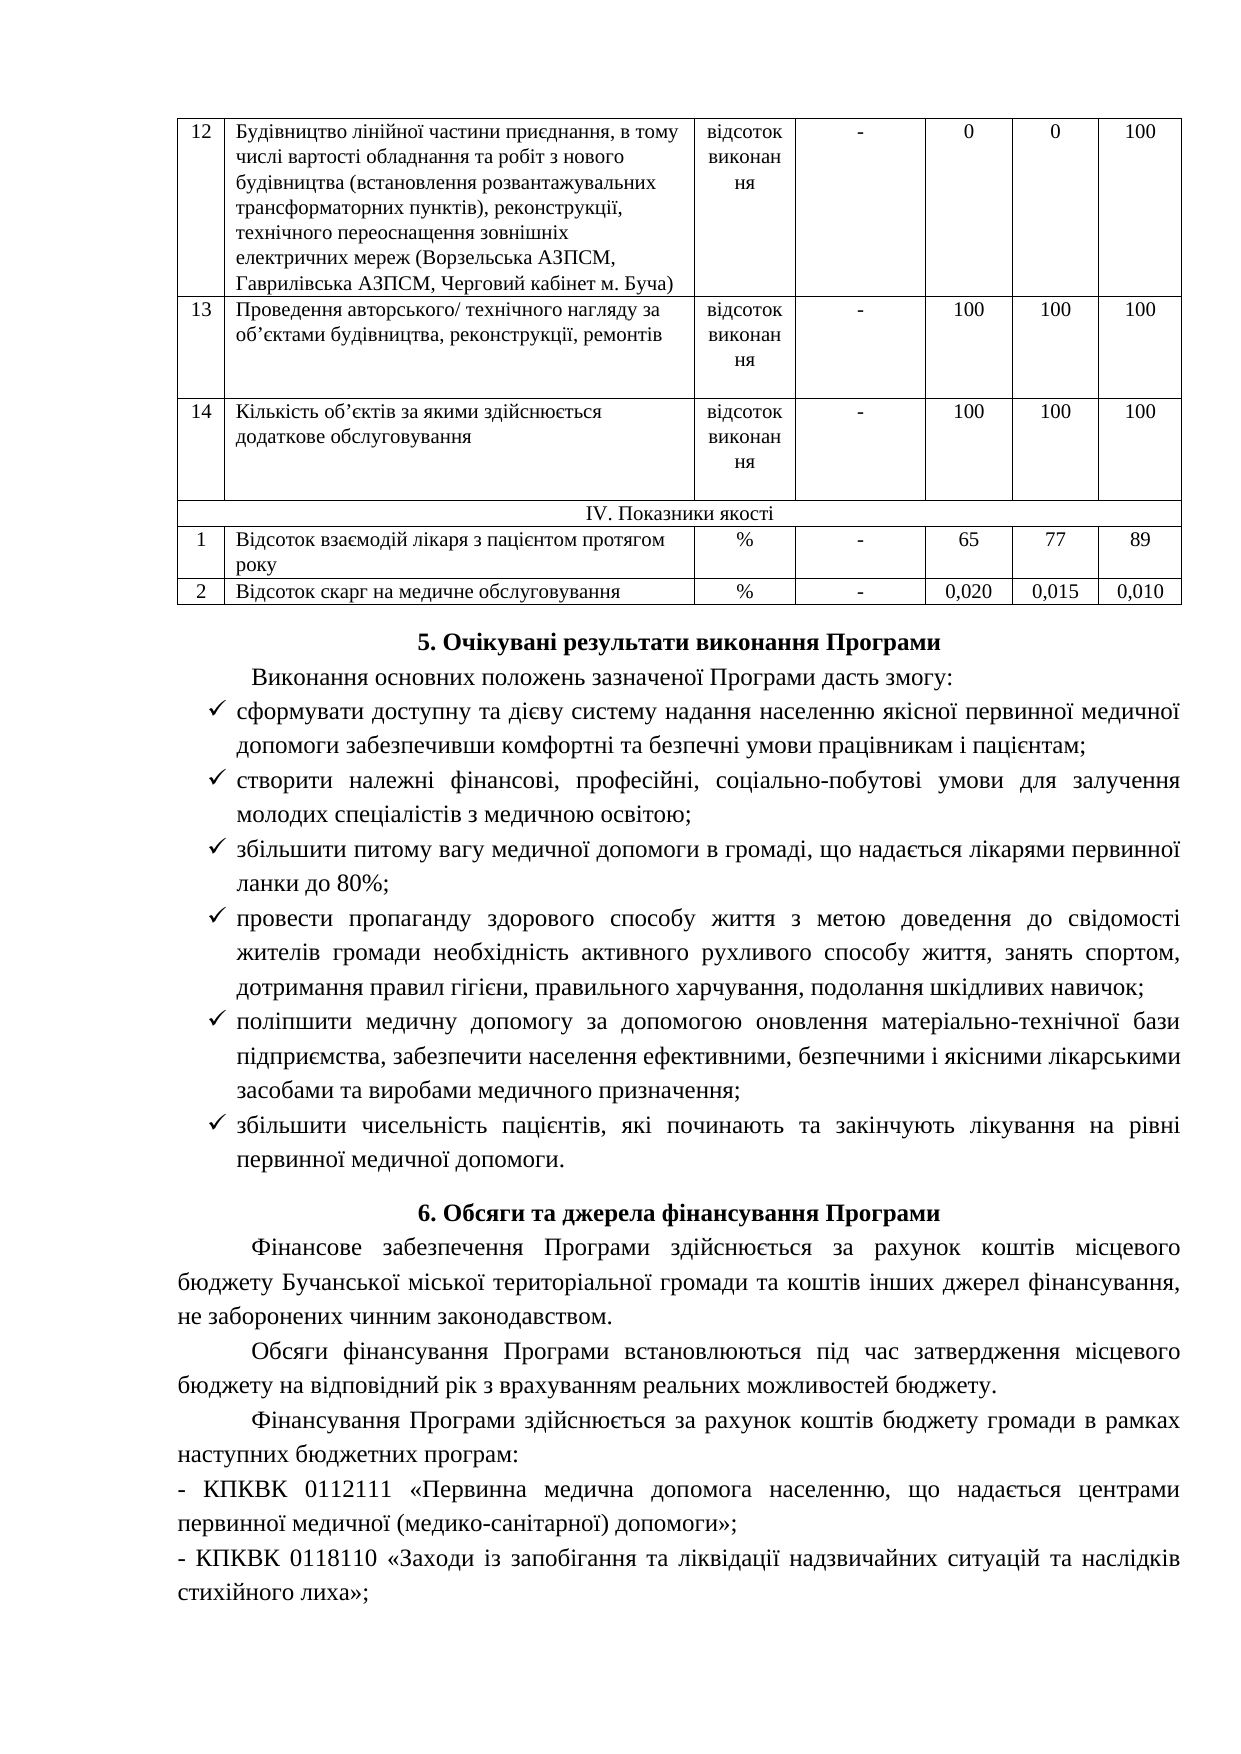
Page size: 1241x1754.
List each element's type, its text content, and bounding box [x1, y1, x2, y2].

list створити належні фінансові, професійні, соціально-побутові умови для залучення молодих спеціалістів з медичною освітою; [207, 765, 1181, 828]
table_cell 100 [1099, 297, 1181, 398]
table_cell 100 [1099, 399, 1181, 499]
text Фінансування Програми здійснюється за рахунок коштів бюджету громади в рамках наступних бюджетних програм: [177, 1405, 1181, 1468]
table_cell 100 [1099, 119, 1181, 296]
list збільшити питому вагу медичної допомоги в громаді, що надається лікарями первинної ланки до 80%; [207, 834, 1181, 897]
text Фінансове забезпечення Програми здійснюється за рахунок коштів місцевого бюджету Бучанської міської територіальної громади та коштів інших джерел фінансування, не заборонених чинним законодавством. [177, 1232, 1181, 1330]
table_cell % [695, 579, 795, 604]
table_cell 12 [178, 119, 224, 296]
table_cell відсоток виконання [695, 119, 795, 296]
table_cell IV. Показники якості [178, 501, 1181, 526]
table_cell 100 [926, 297, 1012, 398]
table_cell 13 [178, 297, 224, 398]
table_cell 89 [1099, 527, 1181, 578]
table_cell Відсоток скарг на медичне обслуговування [225, 579, 694, 604]
table_cell 0 [1013, 119, 1098, 296]
table_cell Проведення авторського/ технічного нагляду за об’єктами будівництва, реконструкції, ремонтів [225, 297, 694, 398]
table_cell 0,020 [926, 579, 1012, 604]
text 6. Обсяги та джерела фінансування Програми [177, 1198, 1181, 1227]
table_cell 0,015 [1013, 579, 1098, 604]
text 5. Очікувані результати виконання Програми [177, 627, 1181, 656]
table_cell Будівництво лінійної частини приєднання, в тому числі вартості обладнання та робіт з нового будівництва (встановлення розвантажувальних трансформаторних пунктів), реконструкції, технічного переоснащення зовнішніх електричних мереж (Ворзельська АЗПСМ, Гаврилівська АЗПСМ, Черговий кабінет м. Буча) [225, 119, 694, 296]
list поліпшити медичну допомогу за допомогою оновлення матеріально-технічної бази підприємства, забезпечити населення ефективними, безпечними і якісними лікарськими засобами та виробами медичного призначення; [207, 1006, 1181, 1104]
table_cell - [796, 119, 925, 296]
table_cell 0,010 [1099, 579, 1181, 604]
table_cell - [796, 579, 925, 604]
table_cell 14 [178, 399, 224, 499]
table_cell Кількість об’єктів за якими здійснюється додаткове обслуговування [225, 399, 694, 499]
table_cell - [796, 297, 925, 398]
table_cell відсоток виконання [695, 297, 795, 398]
text - КПКВК 0118110 «Заходи із запобігання та ліквідації надзвичайних ситуацій та наслідків стихійного лиха»; [177, 1543, 1181, 1606]
table_cell 77 [1013, 527, 1098, 578]
text - КПКВК 0112111 «Первинна медична допомога населенню, що надається центрами первинної медичної (медико-санітарної) допомоги»; [177, 1474, 1181, 1537]
table_cell 100 [1013, 297, 1098, 398]
table_cell - [796, 399, 925, 499]
table_cell 2 [178, 579, 224, 604]
table_cell - [796, 527, 925, 578]
table_cell Відсоток взаємодій лікаря з пацієнтом протягом року [225, 527, 694, 578]
table_cell 100 [1013, 399, 1098, 499]
table_cell 100 [926, 399, 1012, 499]
list сформувати доступну та дієву систему надання населенню якісної первинної медичної допомоги забезпечивши комфортні та безпечні умови працівникам і пацієнтам; [207, 696, 1181, 759]
table_cell відсоток виконання [695, 399, 795, 499]
text Обсяги фінансування Програми встановлюються під час затвердження місцевого бюджету на відповідний рік з врахуванням реальних можливостей бюджету. [177, 1336, 1181, 1399]
text Виконання основних положень зазначеної Програми дасть змогу: [177, 662, 1181, 690]
table_cell 1 [178, 527, 224, 578]
table_cell 65 [926, 527, 1012, 578]
list провести пропаганду здорового способу життя з метою доведення до свідомості жителів громади необхідність активного рухливого способу життя, занять спортом, дотримання правил гігієни, правильного харчування, подолання шкідливих навичок; [207, 903, 1181, 1001]
table_cell % [695, 527, 795, 578]
table_cell 0 [926, 119, 1012, 296]
list збільшити чисельність пацієнтів, які починають та закінчують лікування на рівні первинної медичної допомоги. [207, 1110, 1181, 1173]
